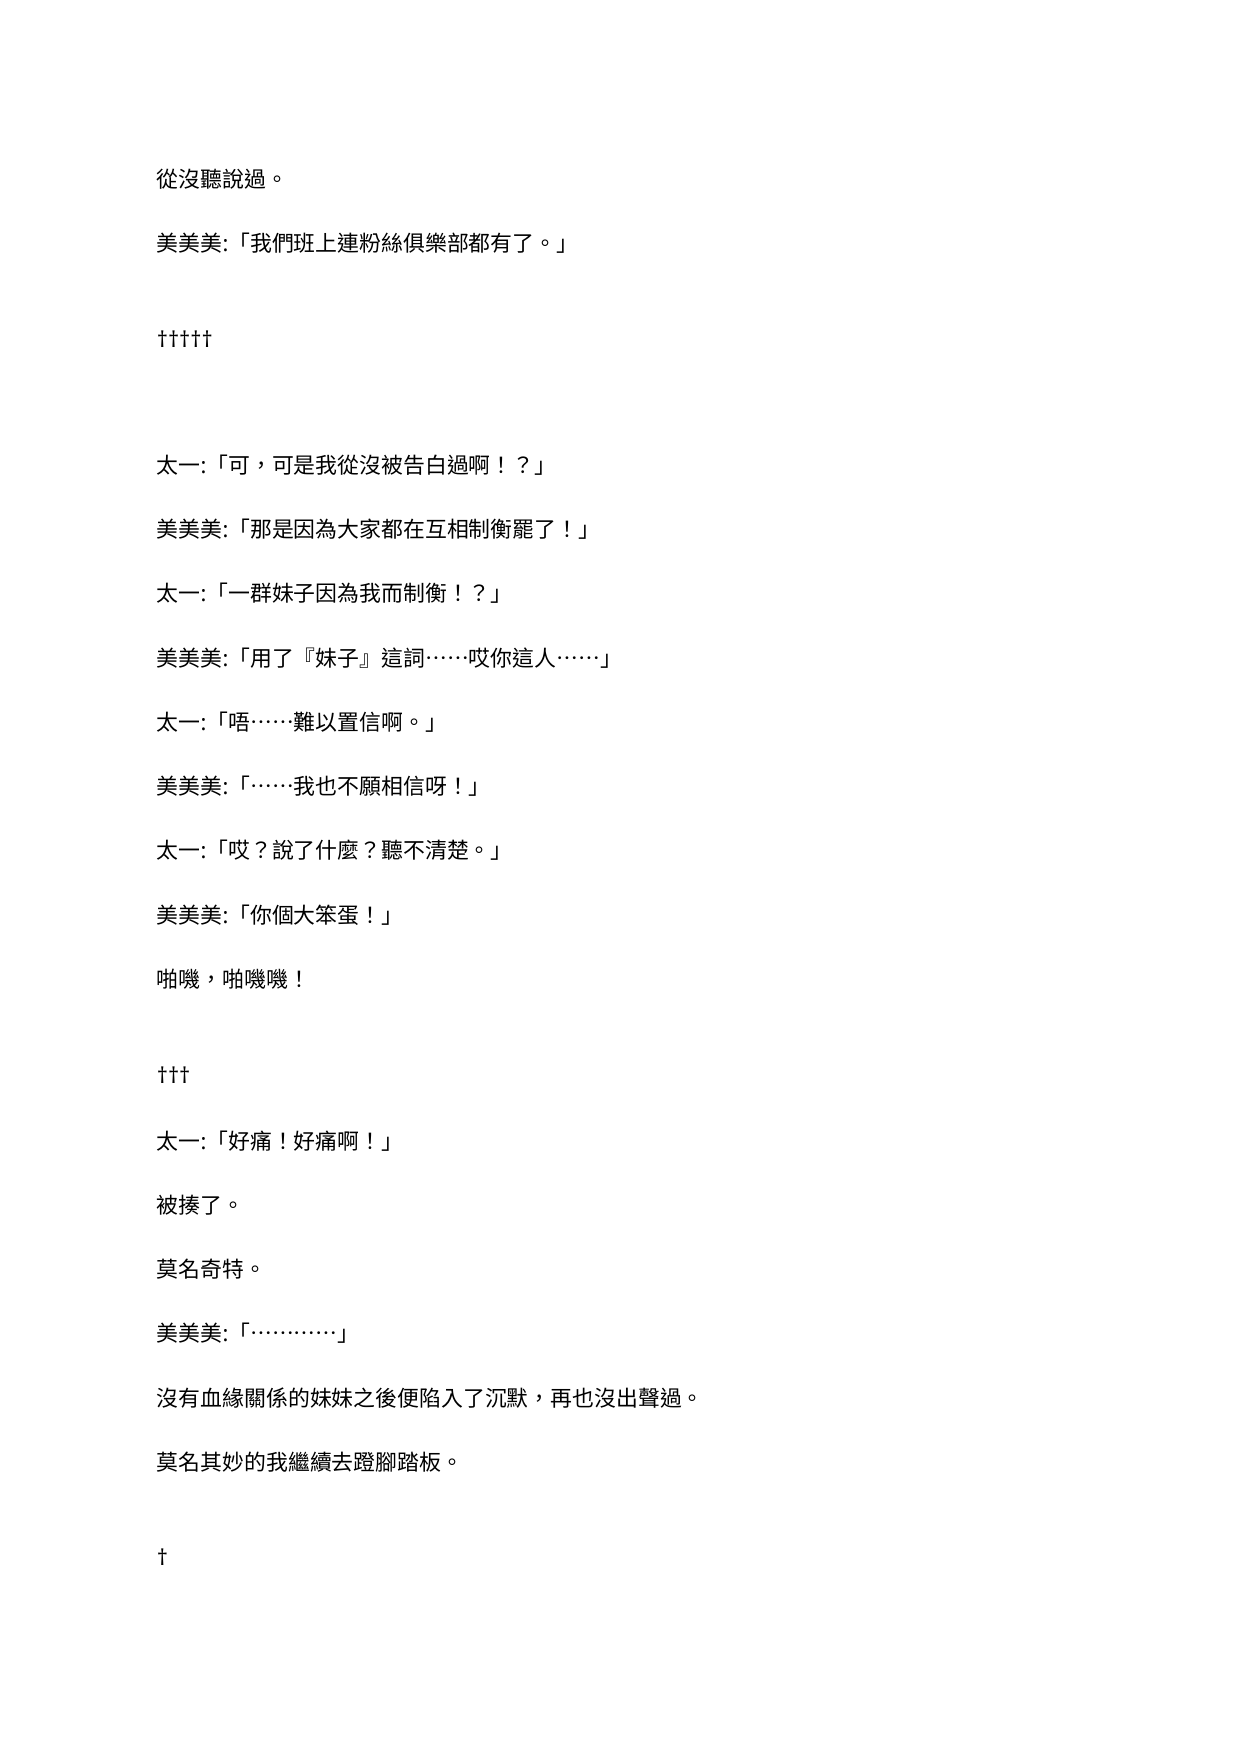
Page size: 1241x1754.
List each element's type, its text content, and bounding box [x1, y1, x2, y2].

text 美美美:「……我也不願相信呀！」 [112, 769, 1128, 801]
text † [112, 1541, 1128, 1573]
text 太一:「可，可是我從沒被告白過啊！？」 [112, 447, 1128, 480]
text 啪嘰，啪嘰嘰！ [112, 962, 1128, 994]
text 太一:「唔……難以置信啊。」 [112, 704, 1128, 737]
text ††† [112, 1058, 1128, 1091]
text 從沒聽說過。 [112, 162, 1128, 194]
text 太一:「一群妹子因為我而制衡！？」 [112, 576, 1128, 608]
text ††††† [112, 323, 1128, 355]
text 沒有血緣關係的妹妹之後便陷入了沉默，再也沒出聲過。 [112, 1380, 1128, 1413]
text 莫名其妙的我繼續去蹬腳踏板。 [112, 1444, 1128, 1477]
text 太一:「好痛！好痛啊！」 [112, 1123, 1128, 1156]
text 美美美:「你個大笨蛋！」 [112, 897, 1128, 930]
text 太一:「哎？說了什麼？聽不清楚。」 [112, 833, 1128, 866]
text 美美美:「用了『妹子』這詞……哎你這人……」 [112, 640, 1128, 673]
text 美美美:「我們班上連粉絲俱樂部都有了。」 [112, 226, 1128, 259]
text 美美美:「…………」 [112, 1316, 1128, 1348]
text 莫名奇特。 [112, 1252, 1128, 1284]
text 美美美:「那是因為大家都在互相制衡罷了！」 [112, 512, 1128, 544]
text 被揍了。 [112, 1188, 1128, 1220]
